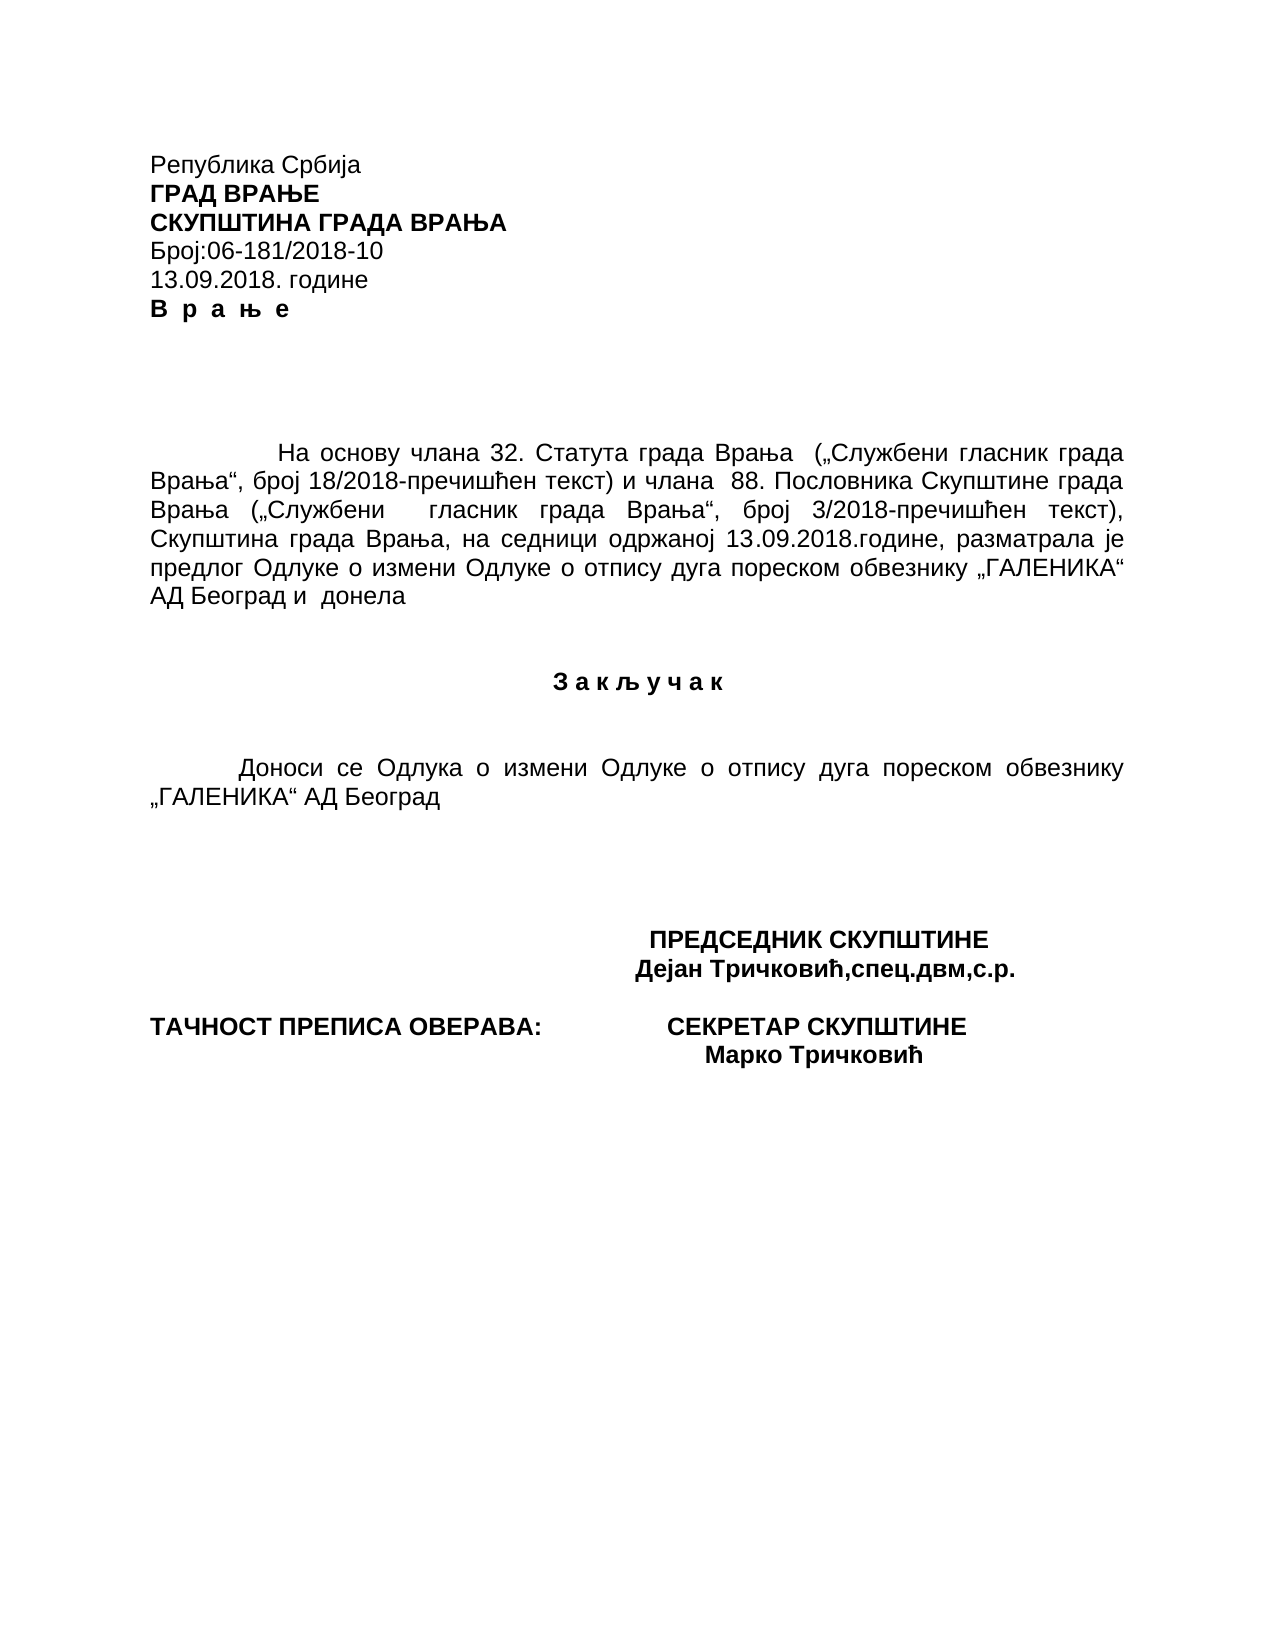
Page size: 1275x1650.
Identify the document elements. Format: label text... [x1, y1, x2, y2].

text Доноси се Одлука о измени Одлуке о отпису дуга пореском обвезнику „ГАЛЕНИКА“ АД Београд [150, 753, 1125, 811]
text В р а њ е [150, 294, 1125, 322]
text 13.09.2018. године [150, 265, 1125, 294]
text Број:06-181/2018-10 [150, 236, 1125, 265]
text Република Србија [150, 150, 1125, 179]
text Дејан Тричковић,спец.двм,с.р. [150, 954, 1125, 983]
text СКУПШТИНА ГРАДА ВРАЊА [150, 207, 1125, 236]
text ТАЧНОСТ ПРЕПИСА ОВЕРАВА: СЕКРЕТАР СКУПШТИНЕ [150, 1012, 1125, 1041]
text ПРЕДСЕДНИК СКУПШТИНЕ [150, 926, 1125, 954]
text ГРАД ВРАЊЕ [150, 179, 1125, 207]
text З а к љ у ч а к [150, 667, 1125, 696]
text Марко Тричковић [150, 1041, 1125, 1069]
text На основу члана 32. Статута града Врања („Службени гласник града Врања“, број 18/2018-пречишћен текст) и члана 88. Пословника Скупштине града Врања („Службени гласник града Врања“, број 3/2018-пречишћен текст), Скупштина града Врања, на седници одржаној 13.09.2018.године, разматрала је предлог Одлуке о измени Одлуке о отпису дуга пореском обвезнику „ГАЛЕНИКА“ АД Београд и донела [150, 437, 1125, 610]
